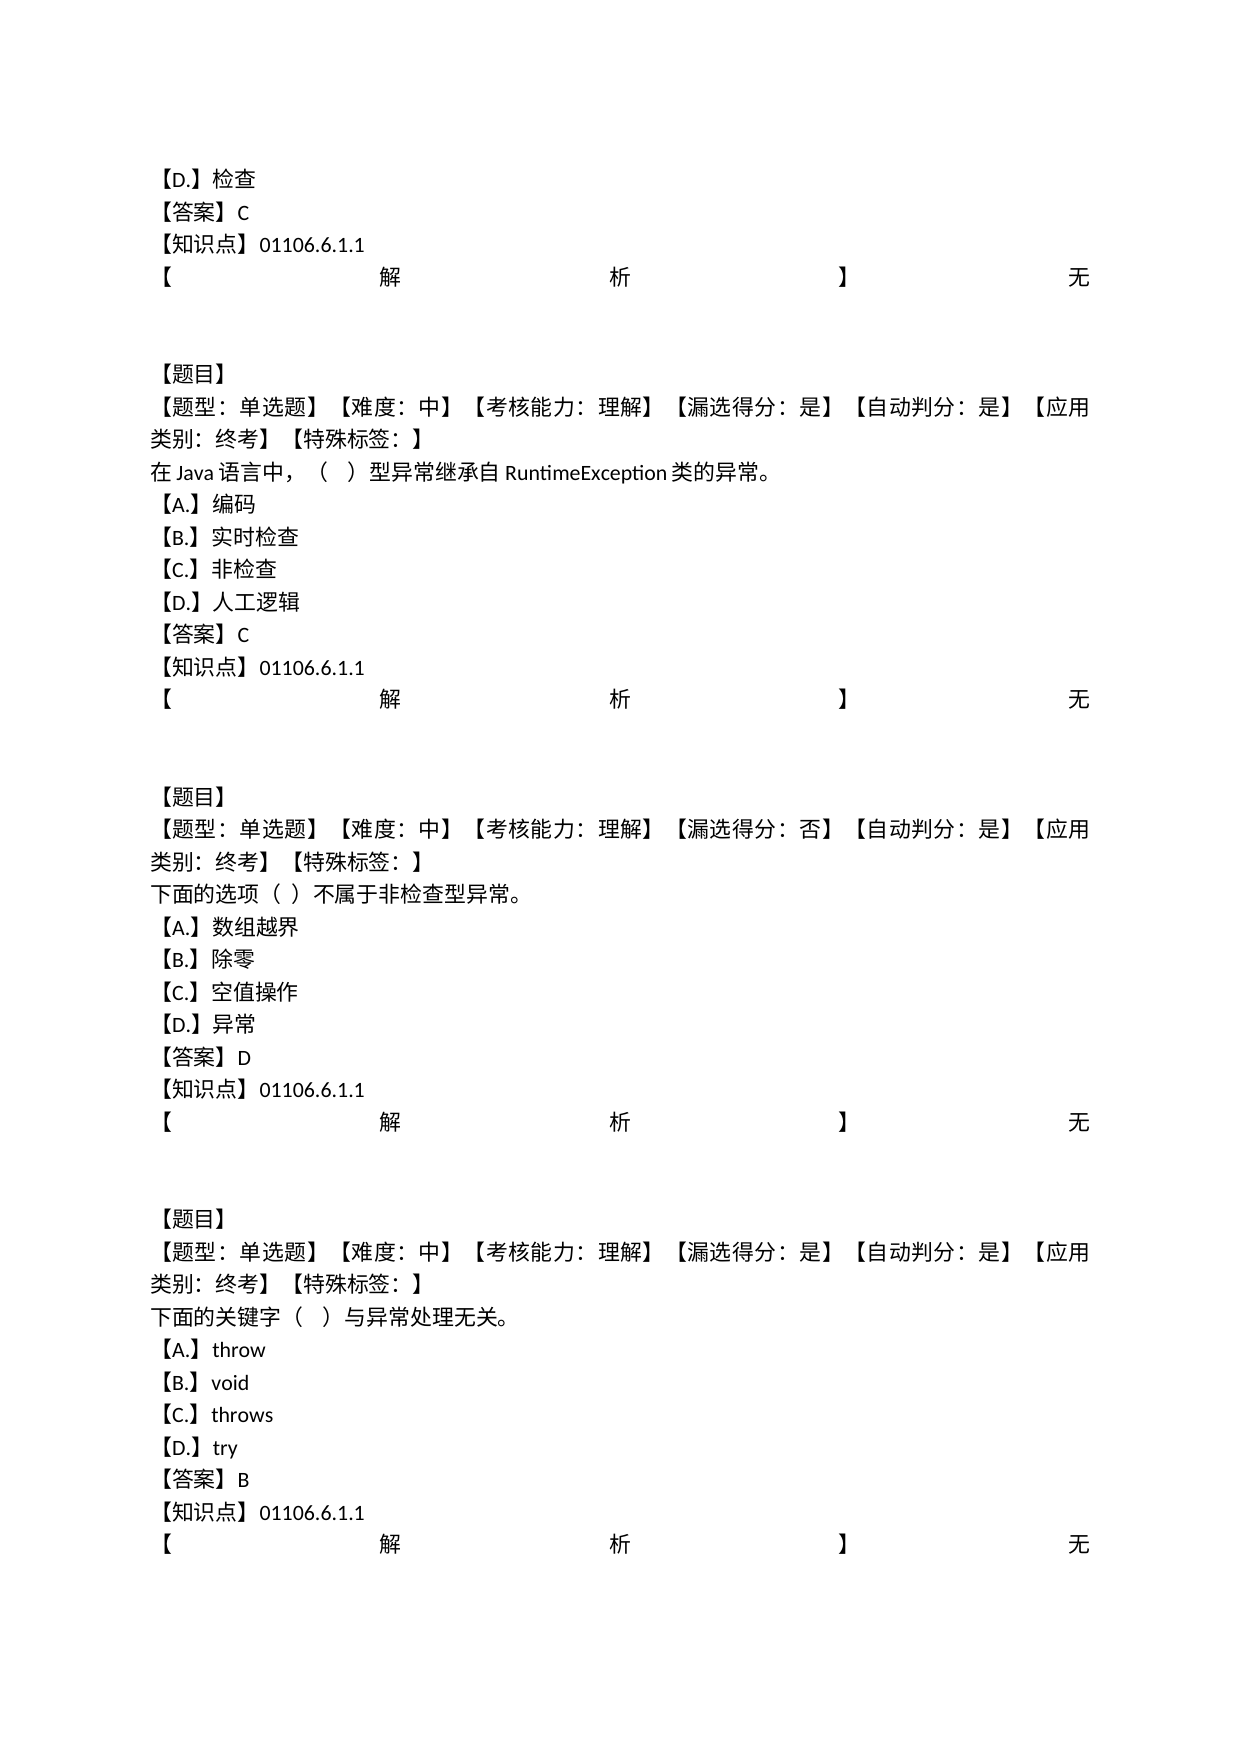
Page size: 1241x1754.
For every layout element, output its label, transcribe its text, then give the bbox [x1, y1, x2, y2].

text 【A.】数组越界 [150, 909, 1090, 942]
text 【解析】无 [150, 682, 1090, 747]
text 【知识点】01106.6.1.1 [150, 227, 1090, 259]
text 【A.】throw [150, 1332, 1090, 1364]
text 【答案】B [150, 1462, 1090, 1494]
text 【题目】 [150, 357, 1090, 389]
text 【D.】try [150, 1429, 1090, 1462]
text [150, 1234, 1090, 1299]
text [150, 389, 1090, 454]
text 【B.】实时检查 [150, 519, 1090, 552]
text 【B.】void [150, 1364, 1090, 1397]
text 【C.】空值操作 [150, 974, 1090, 1007]
text 【题型：单选题】【难度：中】【考核能力：理解】【漏选得分：否】【自动判分：是】【应用类别：终考】【特殊标签：】 [150, 812, 1090, 877]
text 【知识点】01106.6.1.1 [150, 1494, 1090, 1527]
text 【题目】 [150, 779, 1090, 812]
text 【A.】编码 [150, 487, 1090, 519]
text 【解析】无 [150, 1527, 1090, 1592]
text 【解析】无 [150, 1104, 1090, 1169]
text 【答案】C [150, 194, 1090, 227]
text 【B.】除零 [150, 942, 1090, 974]
text 【知识点】01106.6.1.1 [150, 649, 1090, 682]
text 在Java语言中，（ ）型异常继承自RuntimeException类的异常。 [150, 454, 1090, 487]
text 【D.】检查 [150, 162, 1090, 194]
text 【C.】throws [150, 1397, 1090, 1429]
text 【C.】非检查 [150, 552, 1090, 584]
text 【D.】人工逻辑 [150, 584, 1090, 617]
text 下面的选项（ ）不属于非检查型异常。 [150, 877, 1090, 909]
text 【题目】 [150, 1202, 1090, 1234]
text 【解析】无 [150, 259, 1090, 324]
text 【答案】C [150, 617, 1090, 649]
text 【知识点】01106.6.1.1 [150, 1072, 1090, 1104]
text 【答案】D [150, 1039, 1090, 1072]
text 下面的关键字（ ）与异常处理无关。 [150, 1299, 1090, 1332]
text 【D.】异常 [150, 1007, 1090, 1039]
